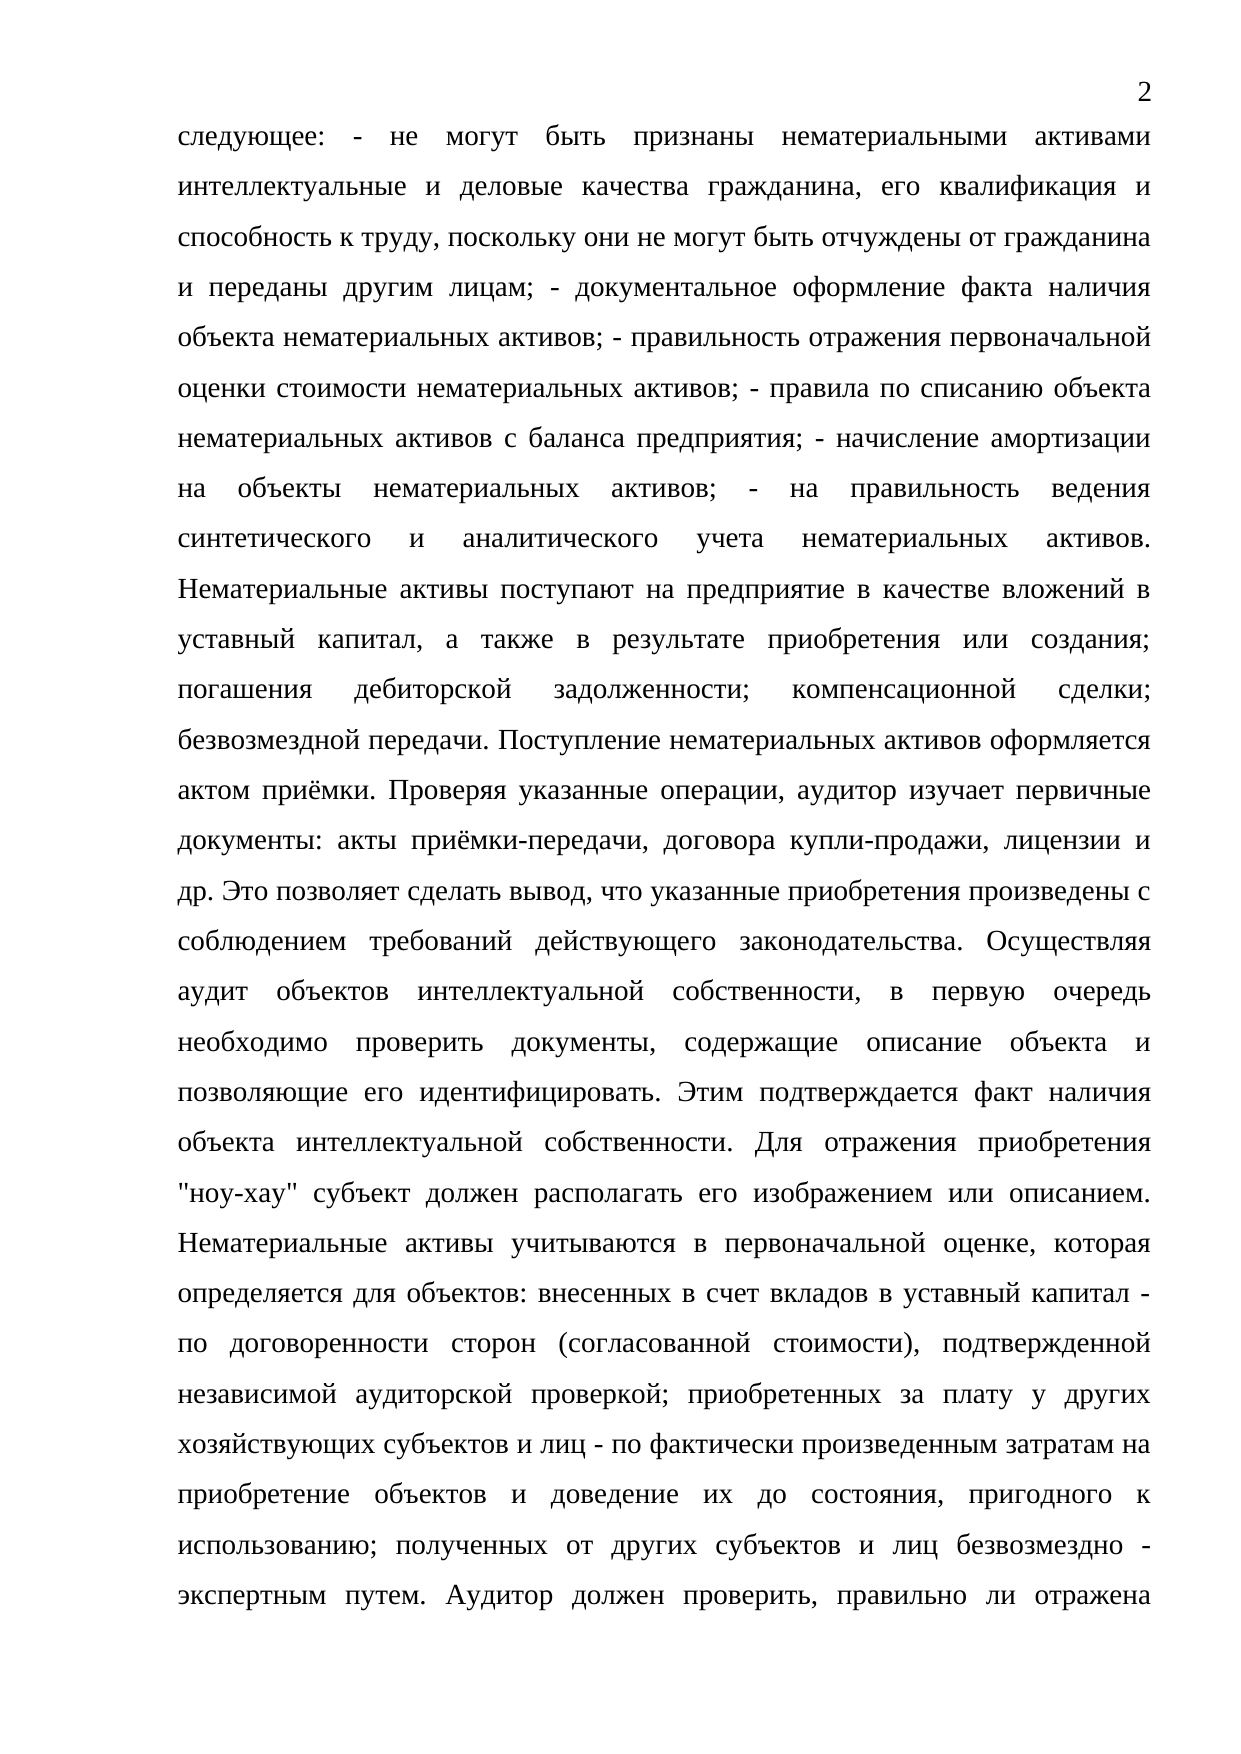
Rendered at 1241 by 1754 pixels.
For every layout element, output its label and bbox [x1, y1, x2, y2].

text [177, 118, 1152, 1611]
